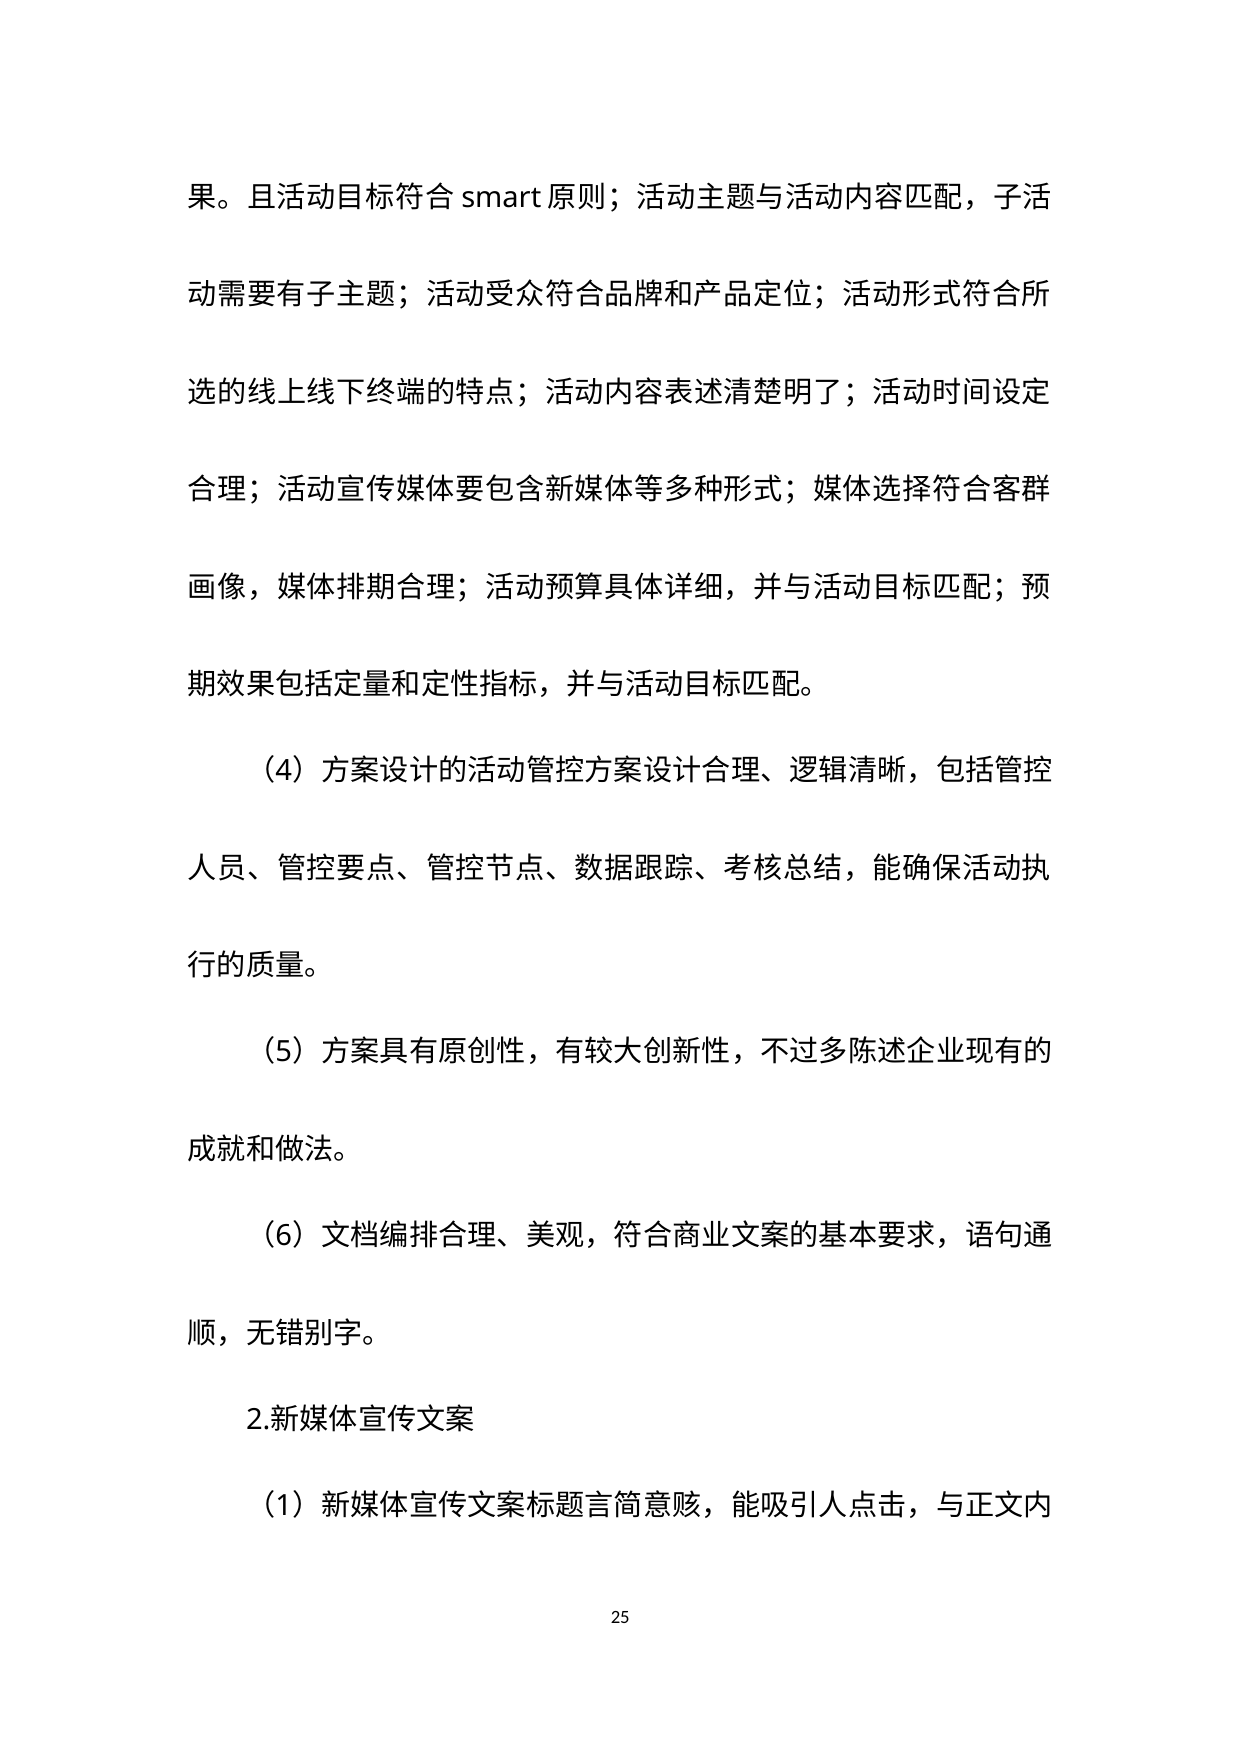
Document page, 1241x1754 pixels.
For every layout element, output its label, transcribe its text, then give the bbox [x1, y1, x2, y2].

text 2.新媒体宣传文案 [187, 1384, 1053, 1449]
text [187, 162, 1053, 714]
text （4）方案设计的活动管控方案设计合理、逻辑清晰，包括管控人员、管控要点、管控节点、数据跟踪、考核总结，能确保活动执行的质量。 [187, 736, 1053, 996]
text （5）方案具有原创性，有较大创新性，不过多陈述企业现有的成就和做法。 [187, 1017, 1053, 1179]
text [187, 1470, 1053, 1535]
text （6）文档编排合理、美观，符合商业文案的基本要求，语句通顺，无错别字。 [187, 1200, 1053, 1363]
